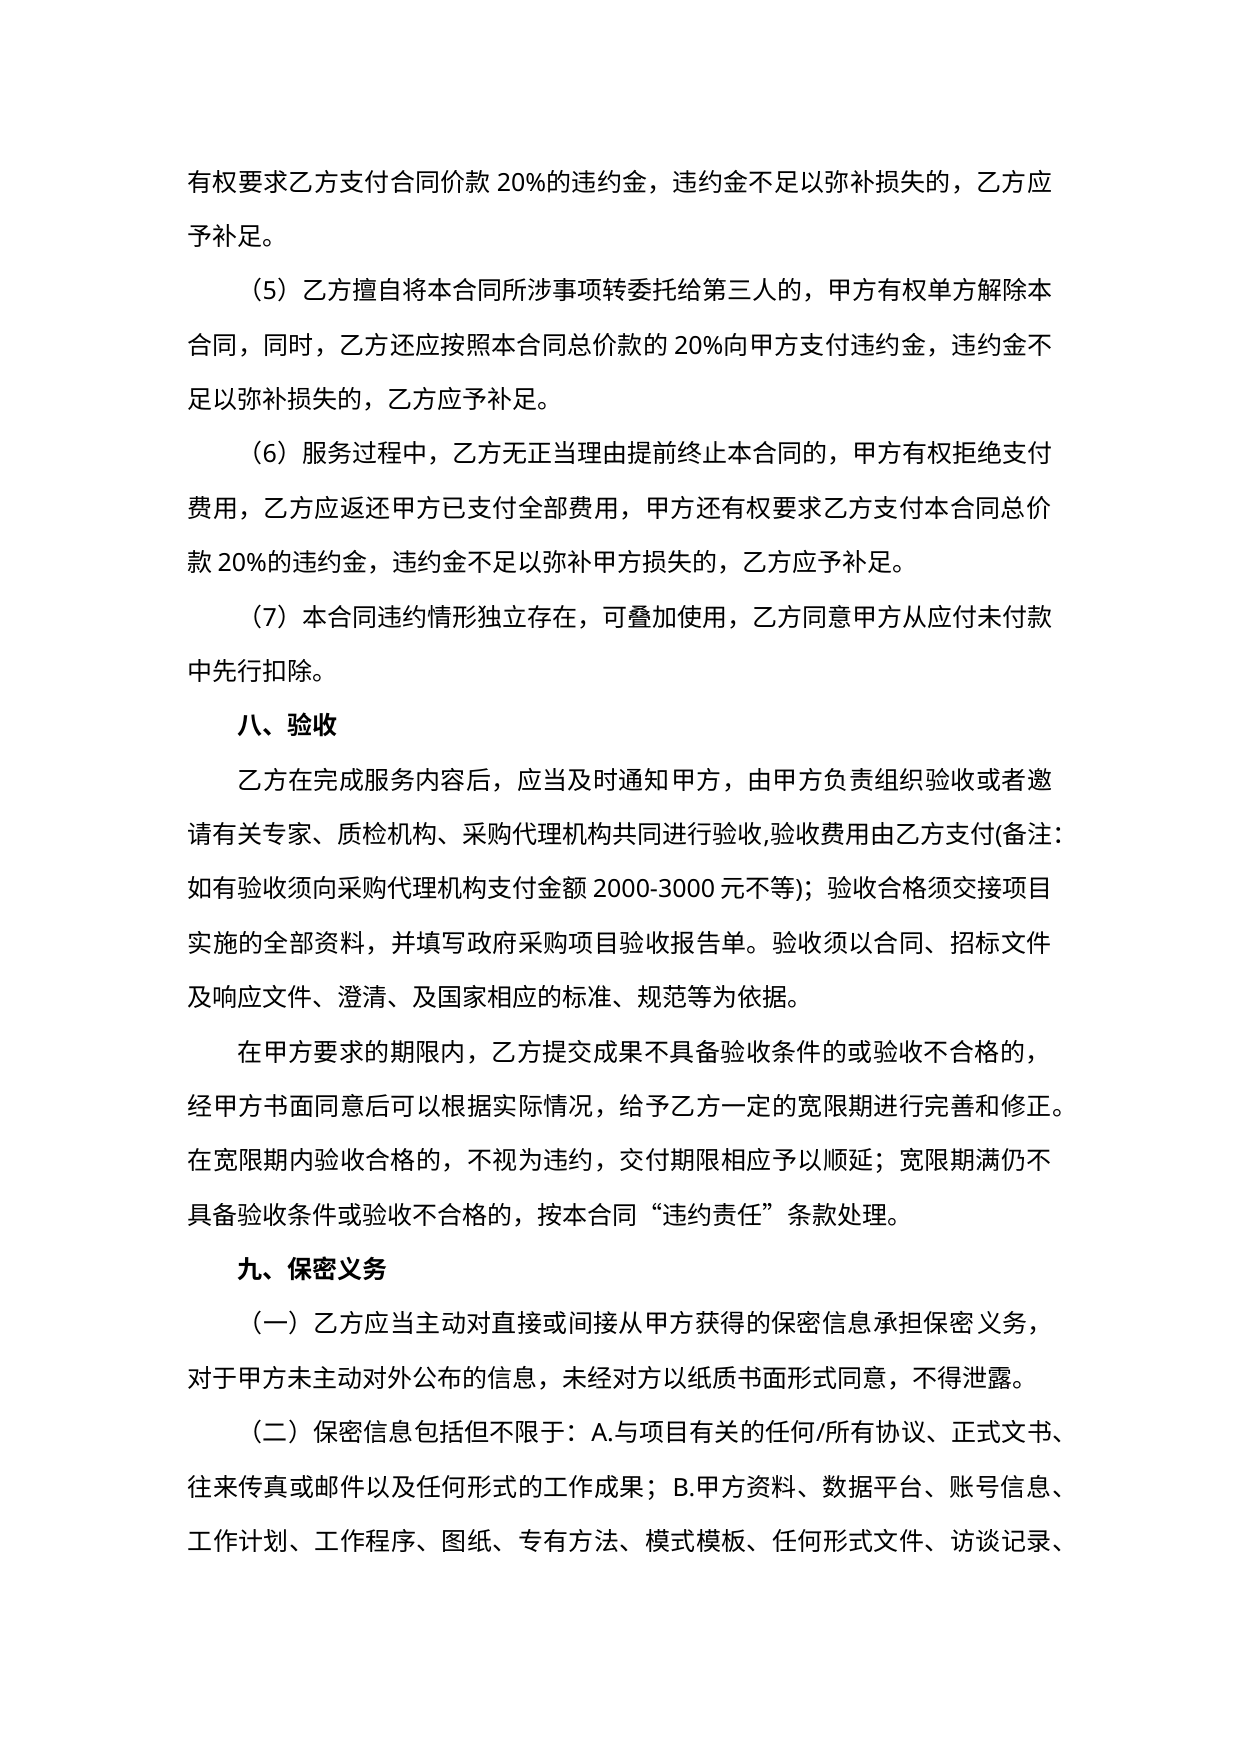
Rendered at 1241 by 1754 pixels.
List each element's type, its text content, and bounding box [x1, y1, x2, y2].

text 九、保密义务 [187, 1249, 1053, 1286]
text （7）本合同违约情形独立存在，可叠加使用，乙方同意甲方从应付未付款中先行扣除。 [187, 597, 1053, 688]
text （6）服务过程中，乙方无正当理由提前终止本合同的，甲方有权拒绝支付费用，乙方应返还甲方已支付全部费用，甲方还有权要求乙方支付本合同总价款20%的违约金，违约金不足以弥补甲方损失的，乙方应予补足。 [187, 434, 1053, 579]
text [187, 1413, 1053, 1558]
text （5）乙方擅自将本合同所涉事项转委托给第三人的，甲方有权单方解除本合同，同时，乙方还应按照本合同总价款的20%向甲方支付违约金，违约金不足以弥补损失的，乙方应予补足。 [187, 271, 1053, 416]
text 在甲方要求的期限内，乙方提交成果不具备验收条件的或验收不合格的，经甲方书面同意后可以根据实际情况，给予乙方一定的宽限期进行完善和修正。在宽限期内验收合格的，不视为违约，交付期限相应予以顺延；宽限期满仍不具备验收条件或验收不合格的，按本合同“违约责任”条款处理。 [187, 1032, 1053, 1231]
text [187, 162, 1053, 253]
text 乙方在完成服务内容后，应当及时通知甲方，由甲方负责组织验收或者邀请有关专家、质检机构、采购代理机构共同进行验收,验收费用由乙方支付(备注：如有验收须向采购代理机构支付金额2000-3000元不等)；验收合格须交接项目实施的全部资料，并填写政府采购项目验收报告单。验收须以合同、招标文件及响应文件、澄清、及国家相应的标准、规范等为依据。 [187, 760, 1053, 1014]
text 八、验收 [187, 706, 1053, 742]
text （一）乙方应当主动对直接或间接从甲方获得的保密信息承担保密义务，对于甲方未主动对外公布的信息，未经对方以纸质书面形式同意，不得泄露。 [187, 1304, 1053, 1394]
